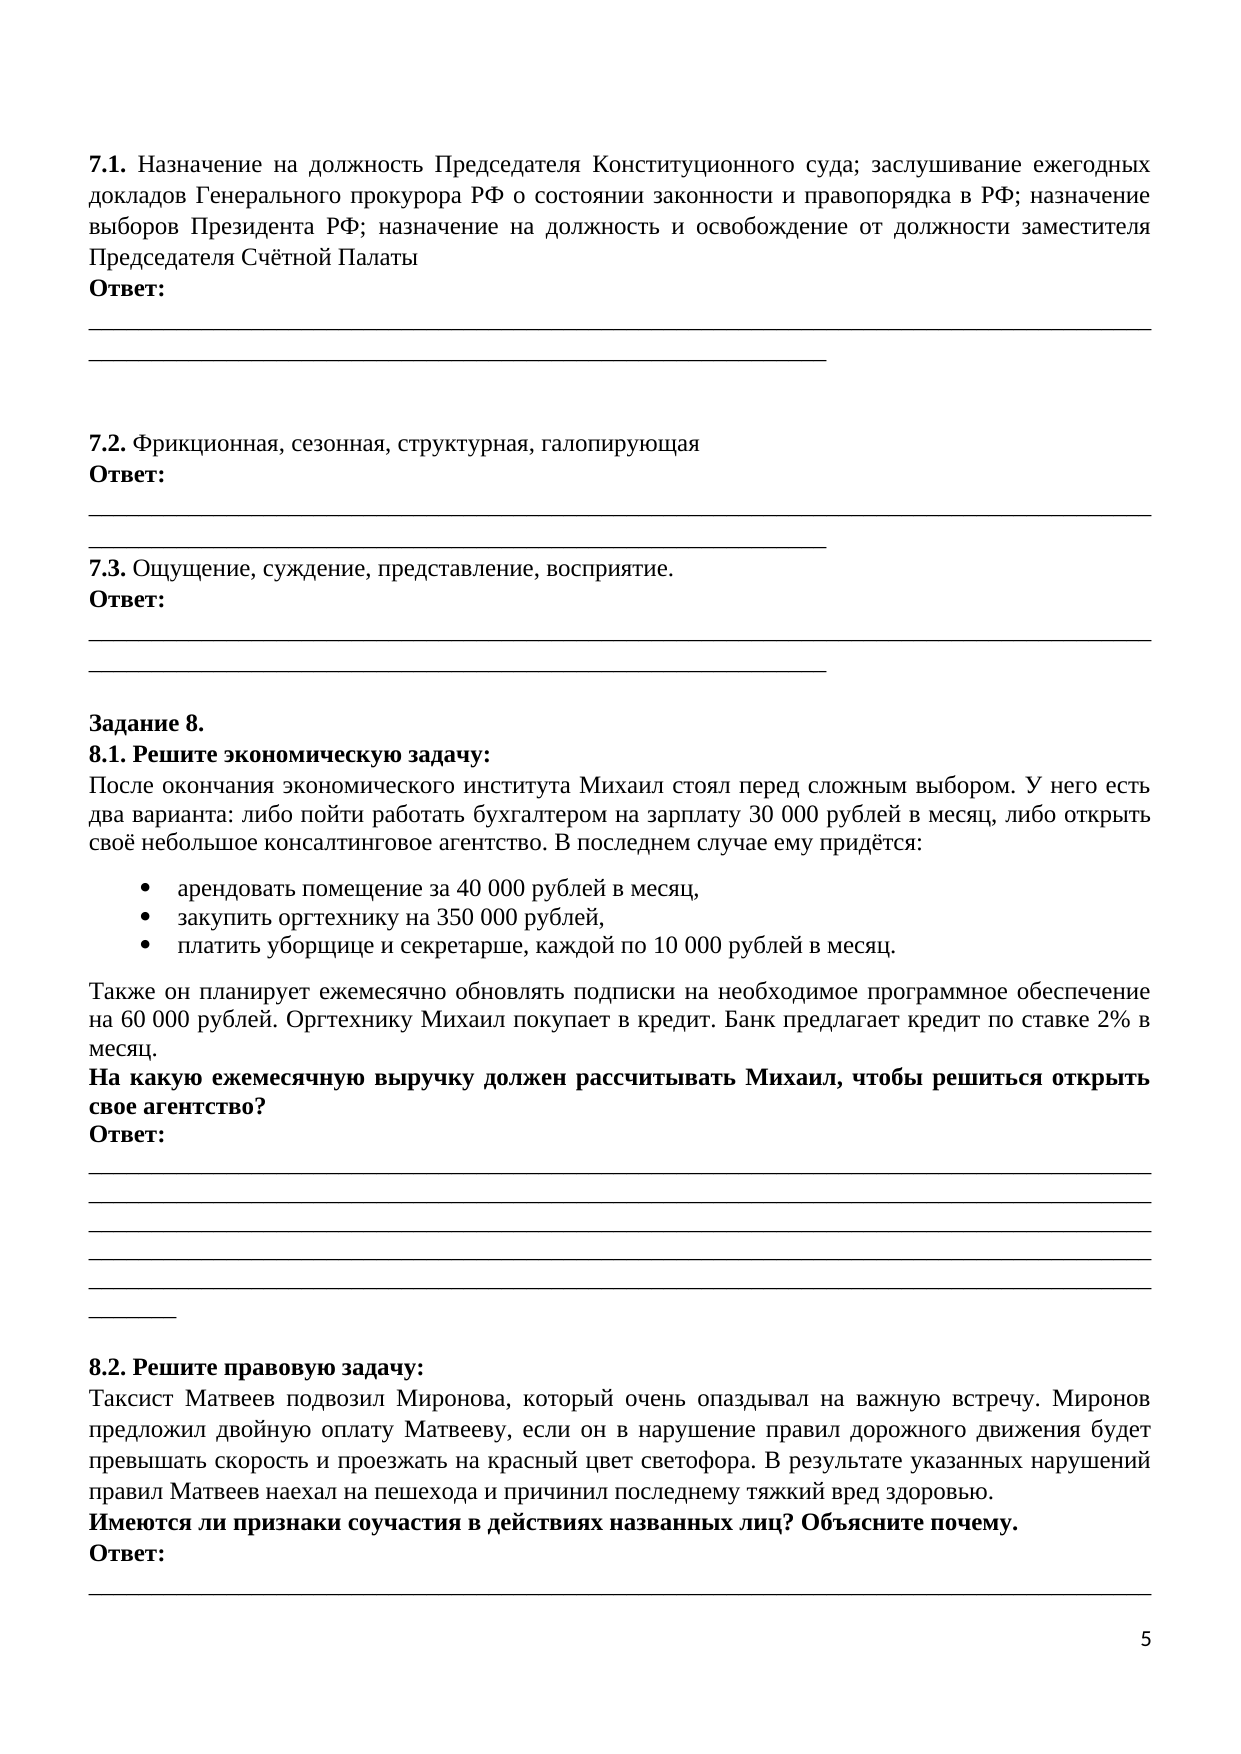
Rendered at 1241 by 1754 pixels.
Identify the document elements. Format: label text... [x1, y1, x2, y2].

text Также он планирует ежемесячно обновлять подписки на необходимое программное обеспечение на 60 000 рублей. Оргтехнику Михаил покупает в кредит. Банк предлагает кредит по ставке 2% в месяц. [88, 976, 1152, 1062]
text Ответ: ________________________________________________________________________________________________________________________________________________________________________________________________________________________________________________________________________________________________________________________________________________________________________________________________________________________________________________ [88, 1119, 1152, 1321]
text 8.2. Решите правовую задачу: [88, 1352, 1152, 1381]
text 7.3. Ощущение, суждение, представление, восприятие. [88, 553, 1152, 581]
list арендовать помещение за 40 000 рублей в месяц, [141, 873, 1152, 902]
list платить уборщице и секретарше, каждой по 10 000 рублей в месяц. [141, 930, 1152, 959]
text На какую ежемесячную выручку должен рассчитывать Михаил, чтобы решиться открыть свое агентство? [88, 1062, 1152, 1119]
text 7.2. Фрикционная, сезонная, структурная, галопирующая [88, 428, 1152, 457]
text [88, 1538, 1152, 1598]
text Таксист Матвеев подвозил Миронова, который очень опаздывал на важную встречу. Миронов предложил двойную оплату Матвееву, если он в нарушение правил дорожного движения будет превышать скорость и проезжать на красный цвет светофора. В результате указанных нарушений правил Матвеев наехал на пешехода и причинил последнему тяжкий вред здоровью. [88, 1383, 1152, 1505]
text 7.1. Назначение на должность Председателя Конституционного суда; заслушивание ежегодных докладов Генерального прокурора РФ о состоянии законности и правопорядка в РФ; назначение выборов Президента РФ; назначение на должность и освобождение от должности заместителя Председателя Счётной Палаты [88, 149, 1152, 271]
text 8.1. Решите экономическую задачу: [88, 739, 1152, 768]
list закупить оргтехнику на 350 000 рублей, [141, 902, 1152, 930]
text После окончания экономического института Михаил стоял перед сложным выбором. У него есть два варианта: либо пойти работать бухгалтером на зарплату 30 000 рублей в месяц, либо открыть своё небольшое консалтинговое агентство. В последнем случае ему придётся: [88, 770, 1152, 856]
text Задание 8. [88, 708, 1152, 737]
text Имеются ли признаки соучастия в действиях названных лиц? Объясните почему. [88, 1507, 1152, 1536]
